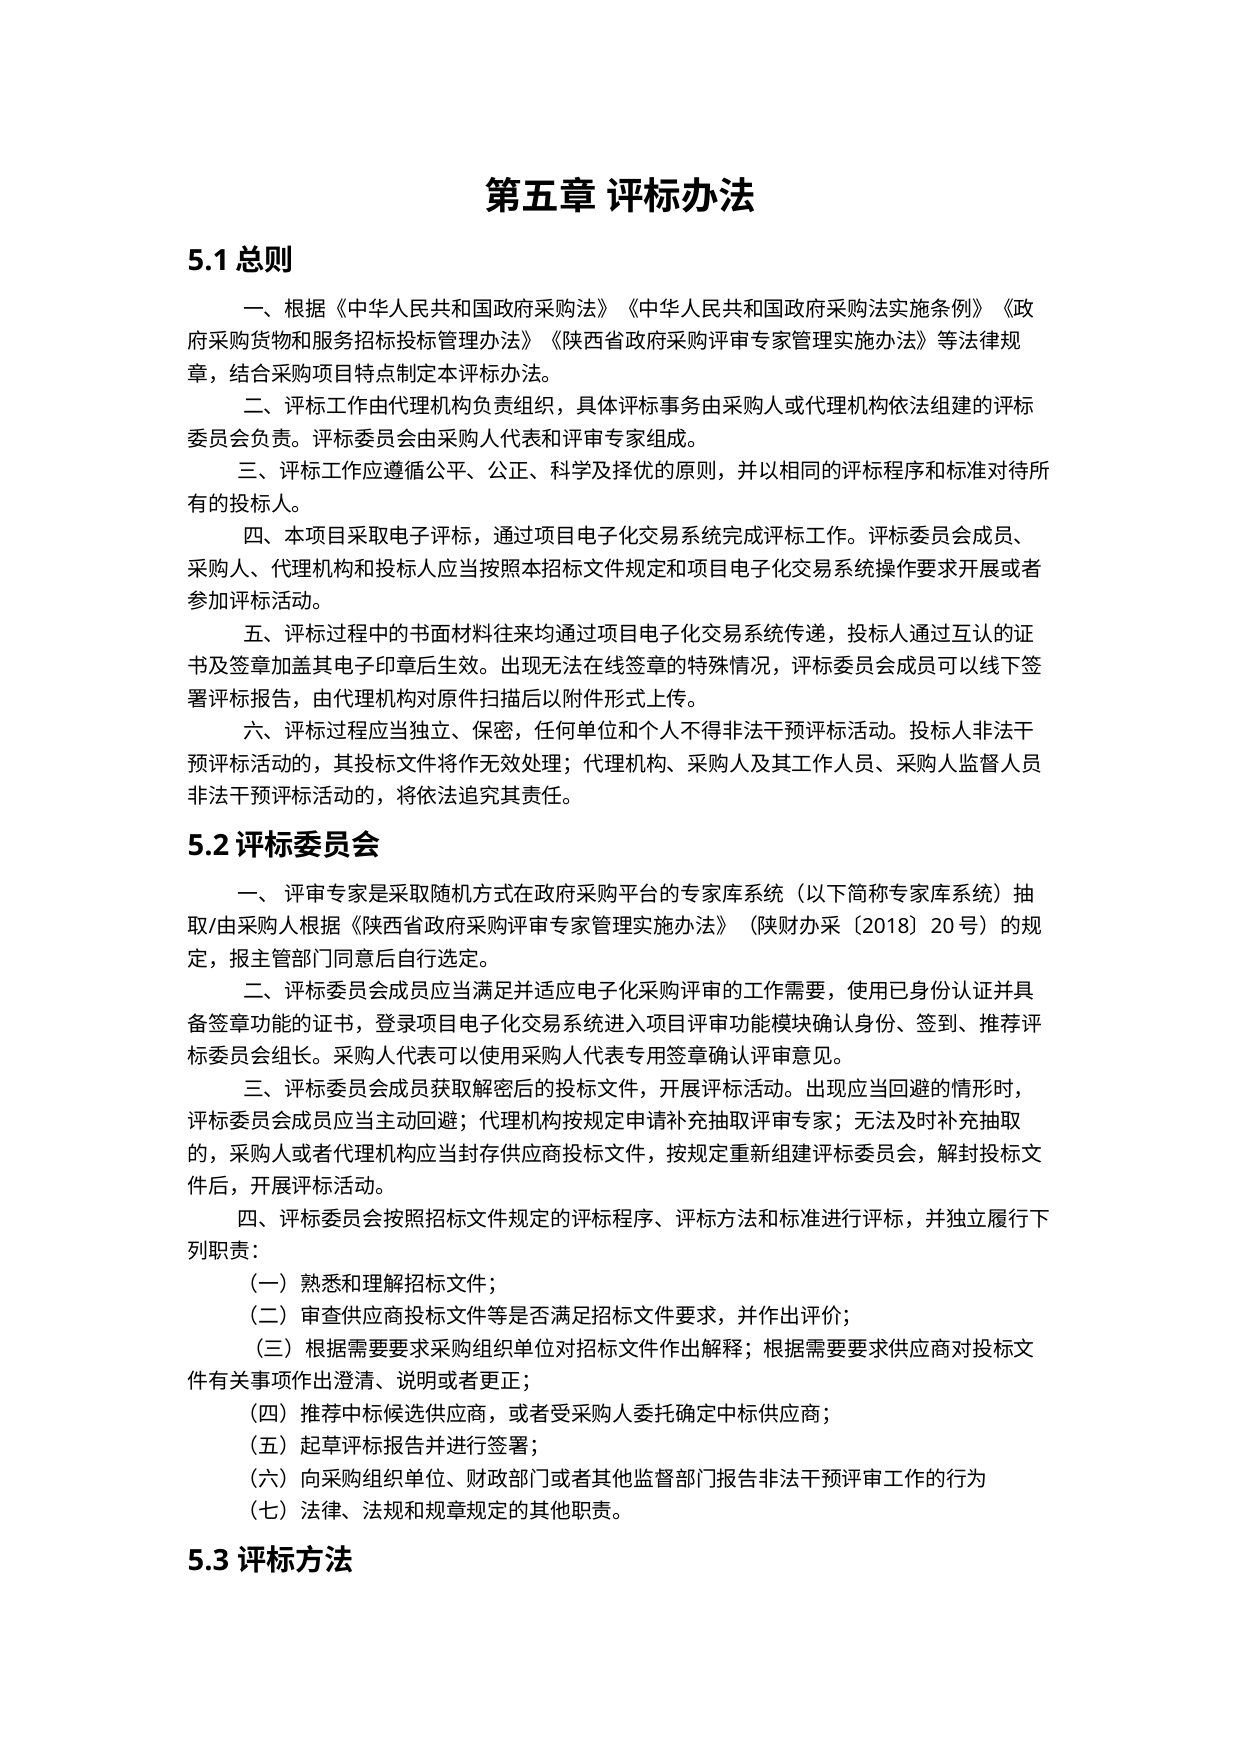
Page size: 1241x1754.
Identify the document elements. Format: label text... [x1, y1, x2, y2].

text （四）推荐中标候选供应商，或者受采购人委托确定中标供应商； [187, 1397, 1053, 1429]
text 五、评标过程中的书面材料往来均通过项目电子化交易系统传递，投标人通过互认的证书及签章加盖其电子印章后生效。出现无法在线签章的特殊情况，评标委员会成员可以线下签署评标报告，由代理机构对原件扫描后以附件形式上传。 [187, 617, 1053, 714]
text （三）根据需要要求采购组织单位对招标文件作出解释；根据需要要求供应商对投标文件有关事项作出澄清、说明或者更正； [187, 1332, 1053, 1397]
text 一、根据《中华人民共和国政府采购法》《中华人民共和国政府采购法实施条例》《政府采购货物和服务招标投标管理办法》《陕西省政府采购评审专家管理实施办法》等法律规章，结合采购项目特点制定本评标办法。 [187, 292, 1053, 389]
text 四、评标委员会按照招标文件规定的评标程序、评标方法和标准进行评标，并独立履行下列职责： [187, 1202, 1053, 1267]
text 二、评标工作由代理机构负责组织，具体评标事务由采购人或代理机构依法组建的评标委员会负责。评标委员会由采购人代表和评审专家组成。 [187, 389, 1053, 454]
text （五）起草评标报告并进行签署； [187, 1429, 1053, 1462]
text 四、本项目采取电子评标，通过项目电子化交易系统完成评标工作。评标委员会成员、采购人、代理机构和投标人应当按照本招标文件规定和项目电子化交易系统操作要求开展或者参加评标活动。 [187, 519, 1053, 617]
text 一、 评审专家是采取随机方式在政府采购平台的专家库系统（以下简称专家库系统）抽取/由采购人根据《陕西省政府采购评审专家管理实施办法》（陕财办采〔2018〕20号）的规定，报主管部门同意后自行选定。 [187, 877, 1053, 974]
text （二）审查供应商投标文件等是否满足招标文件要求，并作出评价； [187, 1299, 1053, 1332]
text （六）向采购组织单位、财政部门或者其他监督部门报告非法干预评审工作的行为 [187, 1462, 1053, 1494]
text （一）熟悉和理解招标文件； [187, 1267, 1053, 1299]
text （七）法律、法规和规章规定的其他职责。 [187, 1494, 1053, 1527]
text 5.3 评标方法 [187, 1527, 1053, 1592]
text 5.2评标委员会 [187, 812, 1053, 877]
text 六、评标过程应当独立、保密，任何单位和个人不得非法干预评标活动。投标人非法干预评标活动的，其投标文件将作无效处理；代理机构、采购人及其工作人员、采购人监督人员非法干预评标活动的，将依法追究其责任。 [187, 714, 1053, 812]
text 第五章 评标办法 [187, 162, 1053, 227]
text 5.1总则 [187, 227, 1053, 292]
text 三、评标委员会成员获取解密后的投标文件，开展评标活动。出现应当回避的情形时，评标委员会成员应当主动回避；代理机构按规定申请补充抽取评审专家；无法及时补充抽取的，采购人或者代理机构应当封存供应商投标文件，按规定重新组建评标委员会，解封投标文件后，开展评标活动。 [187, 1072, 1053, 1202]
text 三、评标工作应遵循公平、公正、科学及择优的原则，并以相同的评标程序和标准对待所有的投标人。 [187, 454, 1053, 519]
text 二、评标委员会成员应当满足并适应电子化采购评审的工作需要，使用已身份认证并具备签章功能的证书，登录项目电子化交易系统进入项目评审功能模块确认身份、签到、推荐评标委员会组长。采购人代表可以使用采购人代表专用签章确认评审意见。 [187, 974, 1053, 1072]
